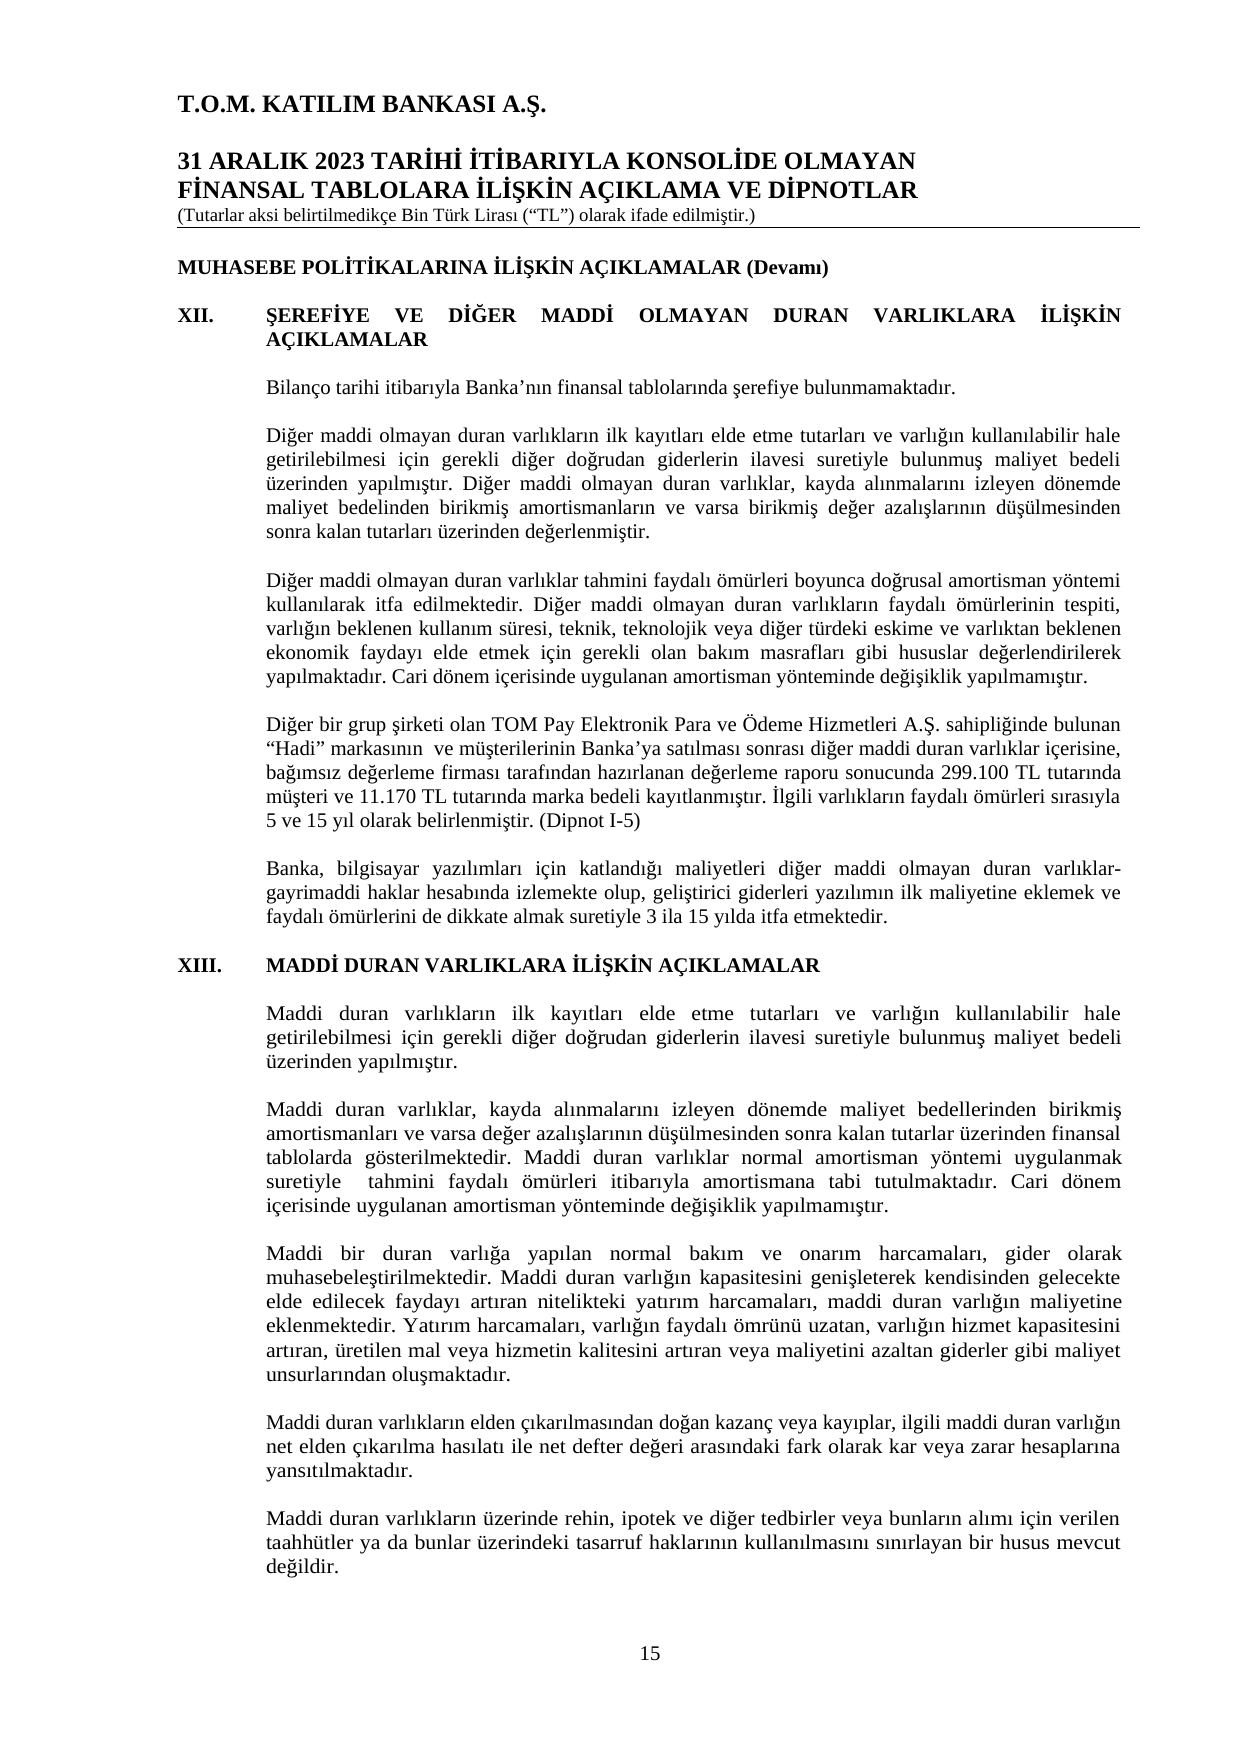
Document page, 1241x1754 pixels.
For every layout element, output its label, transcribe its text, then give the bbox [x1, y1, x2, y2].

text Maddi duran varlıkların elden çıkarılmasından doğan kazanç veya kayıplar, ilgili maddi duran varlığın net elden çıkarılma hasılatı ile net defter değeri arasındaki fark olarak kar veya zarar hesaplarına yansıtılmaktadır. [266, 1410, 1122, 1482]
text Banka, bilgisayar yazılımları için katlandığı maliyetleri diğer maddi olmayan duran varlıklar-gayrimaddi haklar hesabında izlemekte olup, geliştirici giderleri yazılımın ilk maliyetine eklemek ve faydalı ömürlerini de dikkate almak suretiyle 3 ila 15 yılda itfa etmektedir. [266, 856, 1122, 928]
text Maddi bir duran varlığa yapılan normal bakım ve onarım harcamaları, gider olarak muhasebeleştirilmektedir. Maddi duran varlığın kapasitesini genişleterek kendisinden gelecekte elde edilecek faydayı artıran nitelikteki yatırım harcamaları, maddi duran varlığın maliyetine eklenmektedir. Yatırım harcamaları, varlığın faydalı ömrünü uzatan, varlığın hizmet kapasitesini artıran, üretilen mal veya hizmetin kalitesini artıran veya maliyetini azaltan giderler gibi maliyet unsurlarından oluşmaktadır. [266, 1241, 1122, 1386]
text MUHASEBE POLİTİKALARINA İLİŞKİN AÇIKLAMALAR (Devamı) [177, 255, 1122, 279]
text Diğer bir grup şirketi olan TOM Pay Elektronik Para ve Ödeme Hizmetleri A.Ş. sahipliğinde bulunan “Hadi” markasının ve müşterilerinin Banka’ya satılması sonrası diğer maddi duran varlıklar içerisine, bağımsız değerleme firması tarafından hazırlanan değerleme raporu sonucunda 299.100 TL tutarında müşteri ve 11.170 TL tutarında marka bedeli kayıtlanmıştır. İlgili varlıkların faydalı ömürleri sırasıyla 5 ve 15 yıl olarak belirlenmiştir. (Dipnot I-5) [266, 712, 1122, 832]
text XII. ŞEREFİYE VE DİĞER MADDİ OLMAYAN DURAN VARLIKLARA İLİŞKİN AÇIKLAMALAR [177, 303, 1122, 351]
text Diğer maddi olmayan duran varlıklar tahmini faydalı ömürleri boyunca doğrusal amortisman yöntemi kullanılarak itfa edilmektedir. Diğer maddi olmayan duran varlıkların faydalı ömürlerinin tespiti, varlığın beklenen kullanım süresi, teknik, teknolojik veya diğer türdeki eskime ve varlıktan beklenen ekonomik faydayı elde etmek için gerekli olan bakım masrafları gibi hususlar değerlendirilerek yapılmaktadır. Cari dönem içerisinde uygulanan amortisman yönteminde değişiklik yapılmamıştır. [266, 567, 1122, 688]
text Bilanço tarihi itibarıyla Banka’nın finansal tablolarında şerefiye bulunmamaktadır. [266, 375, 1122, 399]
text XIII. MADDİ DURAN VARLIKLARA İLİŞKİN AÇIKLAMALAR [177, 952, 1122, 977]
text Maddi duran varlıklar, kayda alınmalarını izleyen dönemde maliyet bedellerinden birikmiş amortismanları ve varsa değer azalışlarının düşülmesinden sonra kalan tutarlar üzerinden finansal tablolarda gösterilmektedir. Maddi duran varlıklar normal amortisman yöntemi uygulanmak suretiyle tahmini faydalı ömürleri itibarıyla amortismana tabi tutulmaktadır. Cari dönem içerisinde uygulanan amortisman yönteminde değişiklik yapılmamıştır. [266, 1097, 1122, 1217]
text Maddi duran varlıkların ilk kayıtları elde etme tutarları ve varlığın kullanılabilir hale getirilebilmesi için gerekli diğer doğrudan giderlerin ilavesi suretiyle bulunmuş maliyet bedeli üzerinden yapılmıştır. [266, 1001, 1122, 1073]
text Maddi duran varlıkların üzerinde rehin, ipotek ve diğer tedbirler veya bunların alımı için verilen taahhütler ya da bunlar üzerindeki tasarruf haklarının kullanılmasını sınırlayan bir husus mevcut değildir. [266, 1506, 1122, 1578]
text Diğer maddi olmayan duran varlıkların ilk kayıtları elde etme tutarları ve varlığın kullanılabilir hale getirilebilmesi için gerekli diğer doğrudan giderlerin ilavesi suretiyle bulunmuş maliyet bedeli üzerinden yapılmıştır. Diğer maddi olmayan duran varlıklar, kayda alınmalarını izleyen dönemde maliyet bedelinden birikmiş amortismanların ve varsa birikmiş değer azalışlarının düşülmesinden sonra kalan tutarları üzerinden değerlenmiştir. [266, 423, 1122, 543]
